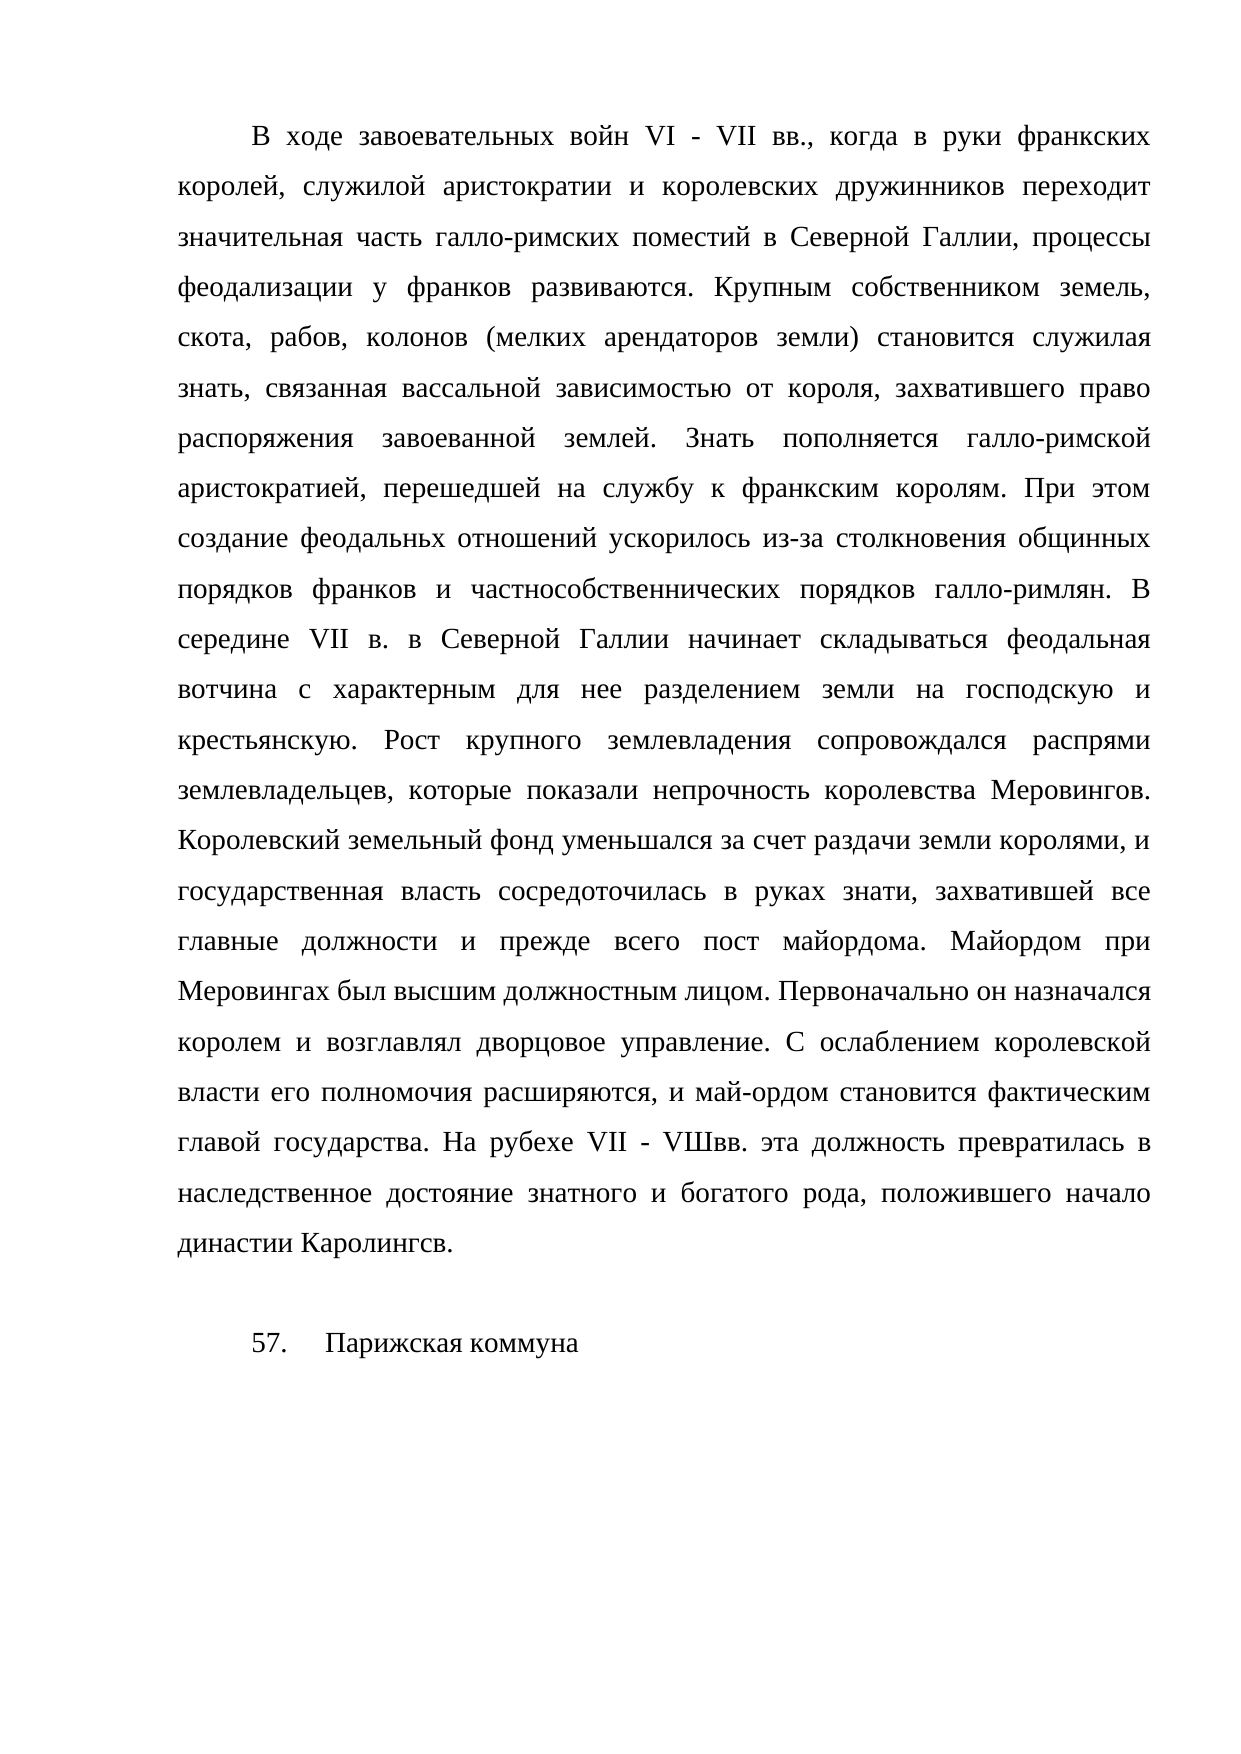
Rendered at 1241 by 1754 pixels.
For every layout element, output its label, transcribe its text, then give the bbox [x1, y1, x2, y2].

list Парижская коммуна [177, 1326, 1152, 1359]
text В ходе завоевательных войн VI - VII вв., когда в руки франкских королей, служилой аристократии и королевских дружинников переходит значительная часть галло-римских поместий в Северной Галлии, процессы феодализации у франков развиваются. Крупным собственником земель, скота, рабов, колонов (мелких арендаторов земли) становится служилая знать, связанная вассальной зависимостью от короля, захватившего право распоряжения завоеванной землей. Знать пополняется галло-римской аристократией, перешедшей на службу к франкским королям. При этом создание феодальньх отношений ускорилось из-за столкновения общинных порядков франков и частнособственнических порядков галло-римлян. В середине VII в. в Северной Галлии начинает складываться феодальная вотчина с характерным для нее разделением земли на господскую и крестьянскую. Рост крупного землевладения сопровождался распрями землевладельцев, которые показали непрочность королевства Меровингов. Королевский земельный фонд уменьшался за счет раздачи земли королями, и государственная власть сосредоточилась в руках знати, захватившей все главные должности и прежде всего пост майордома. Майордом при Меровингах был высшим должностным лицом. Первоначально он назначался королем и возглавлял дворцовое управление. С ослаблением королевской власти его полномочия расширяются, и май-ордом становится фактическим главой государства. На рубехе VII - VШвв. эта должность превратилась в наследственное достояние знатного и богатого рода, положившего начало династии Каролингсв. [177, 118, 1152, 1258]
